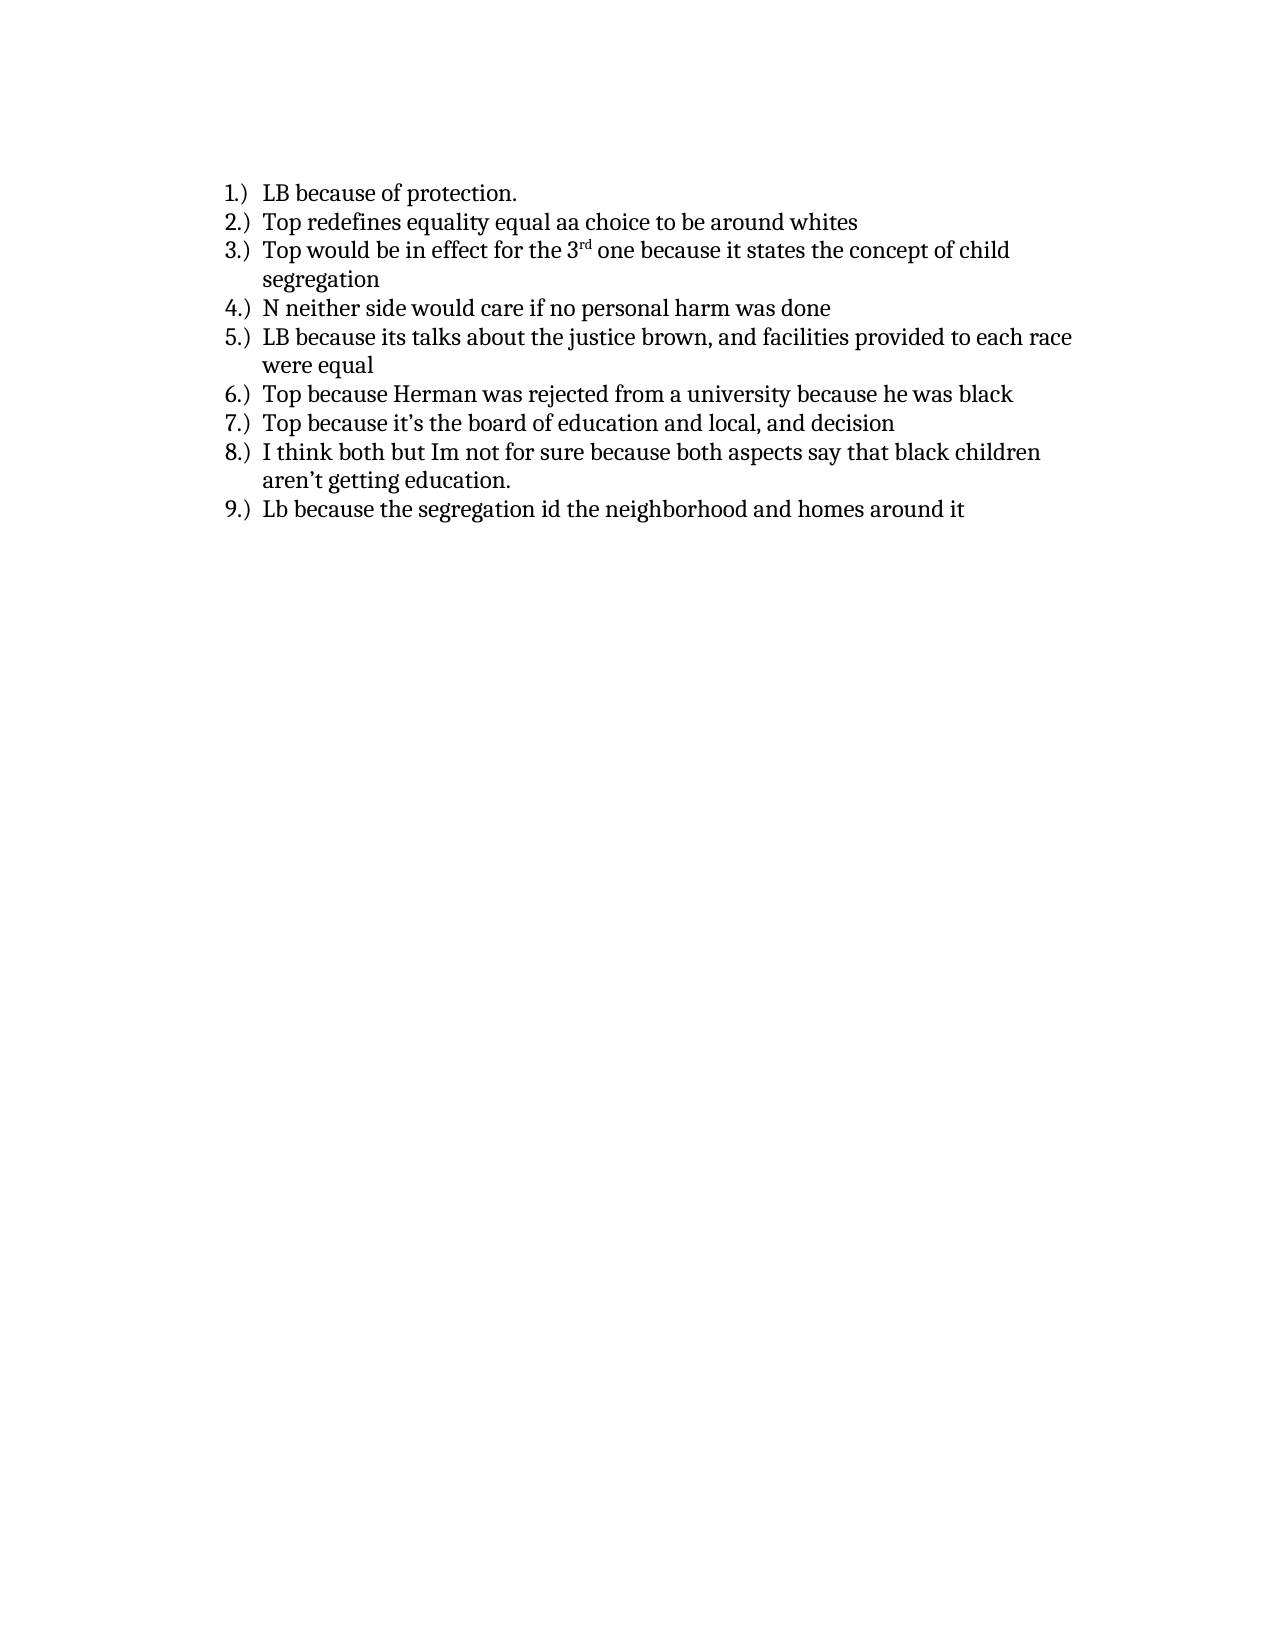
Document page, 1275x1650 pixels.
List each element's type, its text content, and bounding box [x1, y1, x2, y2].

list LB because its talks about the justice brown, and facilities provided to each race were equal [225, 322, 1087, 380]
list Top redefines equality equal aa choice to be around whites [225, 207, 1087, 236]
list LB because of protection. [225, 179, 1087, 207]
list N neither side would care if no personal harm was done [225, 294, 1087, 322]
list Lb because the segregation id the neighborhood and homes around it [225, 495, 1087, 524]
list Top because it’s the board of education and local, and decision [225, 409, 1087, 437]
list Top would be in effect for the 3rd one because it states the concept of child segregation [225, 236, 1087, 294]
list I think both but Im not for sure because both aspects say that black children aren’t getting education. [225, 437, 1087, 495]
list Top because Herman was rejected from a university because he was black [225, 380, 1087, 409]
